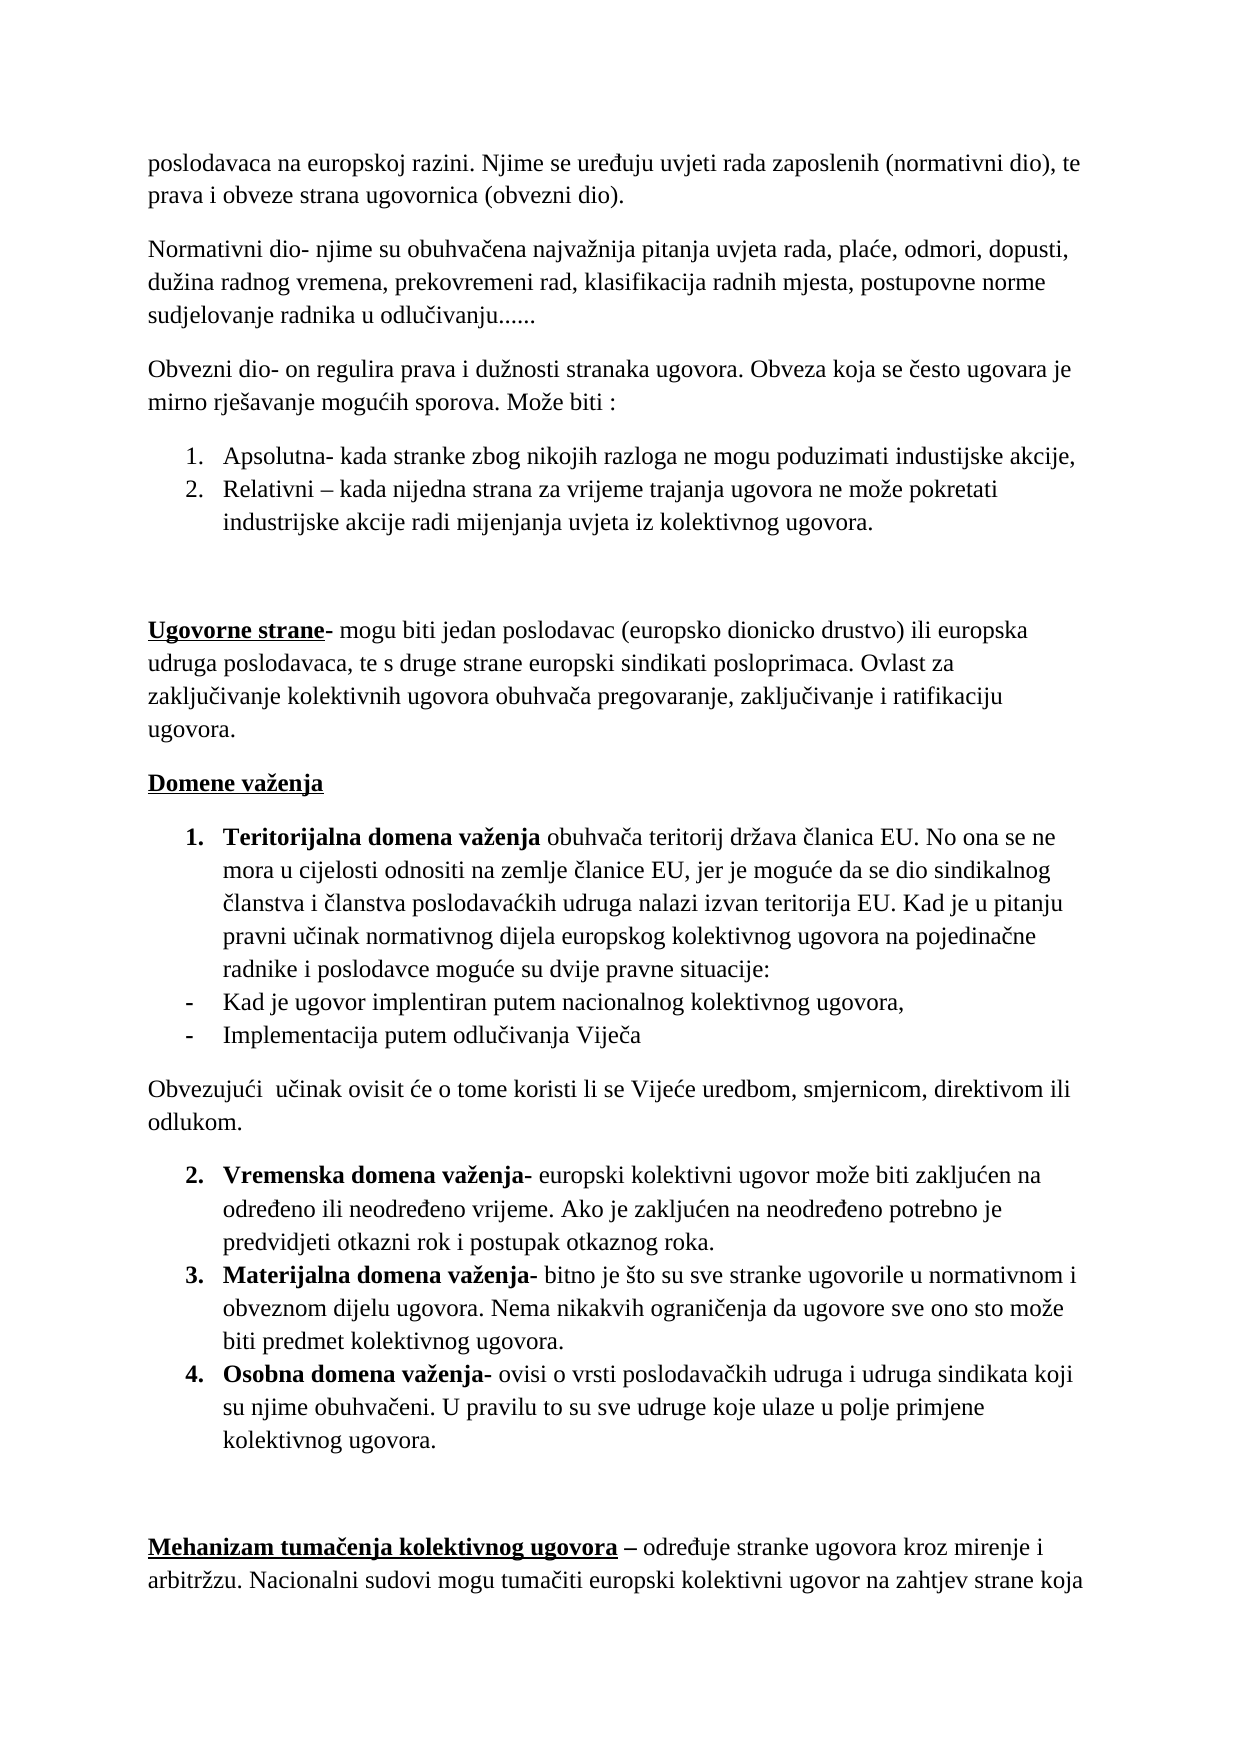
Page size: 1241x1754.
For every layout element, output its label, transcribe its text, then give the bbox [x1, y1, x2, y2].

text Ugovorne strane- mogu biti jedan poslodavac (europsko dionicko drustvo) ili europska udruga poslodavaca, te s druge strane europski sindikati posloprimaca. Ovlast za zaključivanje kolektivnih ugovora obuhvača pregovaranje, zaključivanje i ratifikaciju ugovora. [148, 615, 1093, 743]
list Osobna domena važenja- ovisi o vrsti poslodavačkih udruga i udruga sindikata koji su njime obuhvačeni. U pravilu to su sve udruge koje ulaze u polje primjene kolektivnog ugovora. [185, 1359, 1093, 1453]
list Materijalna domena važenja- bitno je što su sve stranke ugovorile u normativnom i obveznom dijelu ugovora. Nema nikakvih ograničenja da ugovore sve ono sto može biti predmet kolektivnog ugovora. [185, 1260, 1093, 1354]
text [148, 1532, 1093, 1594]
list Relativni – kada nijedna strana za vrijeme trajanja ugovora ne može pokretati industrijske akcije radi mijenjanja uvjeta iz kolektivnog ugovora. [185, 474, 1093, 536]
list Vremenska domena važenja- europski kolektivni ugovor može biti zakljućen na određeno ili neodređeno vrijeme. Ako je zakljućen na neodređeno potrebno je predvidjeti otkazni rok i postupak otkaznog roka. [185, 1161, 1093, 1255]
list Teritorijalna domena važenja obuhvača teritorij država članica EU. No ona se ne mora u cijelosti odnositi na zemlje članice EU, jer je moguće da se dio sindikalnog članstva i članstva poslodavaćkih udruga nalazi izvan teritorija EU. Kad je u pitanju pravni učinak normativnog dijela europskog kolektivnog ugovora na pojedinačne radnike i poslodavce moguće su dvije pravne situacije: [185, 822, 1093, 983]
text Obvezujući učinak ovisit će o tome koristi li se Vijeće uredbom, smjernicom, direktivom ili odlukom. [148, 1074, 1093, 1136]
text Normativni dio- njime su obuhvačena najvažnija pitanja uvjeta rada, plaće, odmori, dopusti, dužina radnog vremena, prekovremeni rad, klasifikacija radnih mjesta, postupovne norme sudjelovanje radnika u odlučivanju...... [148, 234, 1093, 329]
text Domene važenja [148, 768, 1093, 797]
text Obvezni dio- on regulira prava i dužnosti stranaka ugovora. Obveza koja se često ugovara je mirno rješavanje mogućih sporova. Može biti : [148, 354, 1093, 416]
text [148, 148, 1093, 209]
list Kad je ugovor implentiran putem nacionalnog kolektivnog ugovora, [185, 987, 1093, 1016]
list Apsolutna- kada stranke zbog nikojih razloga ne mogu poduzimati industijske akcije, [185, 441, 1093, 470]
list Implementacija putem odlučivanja Viječa [185, 1020, 1093, 1049]
